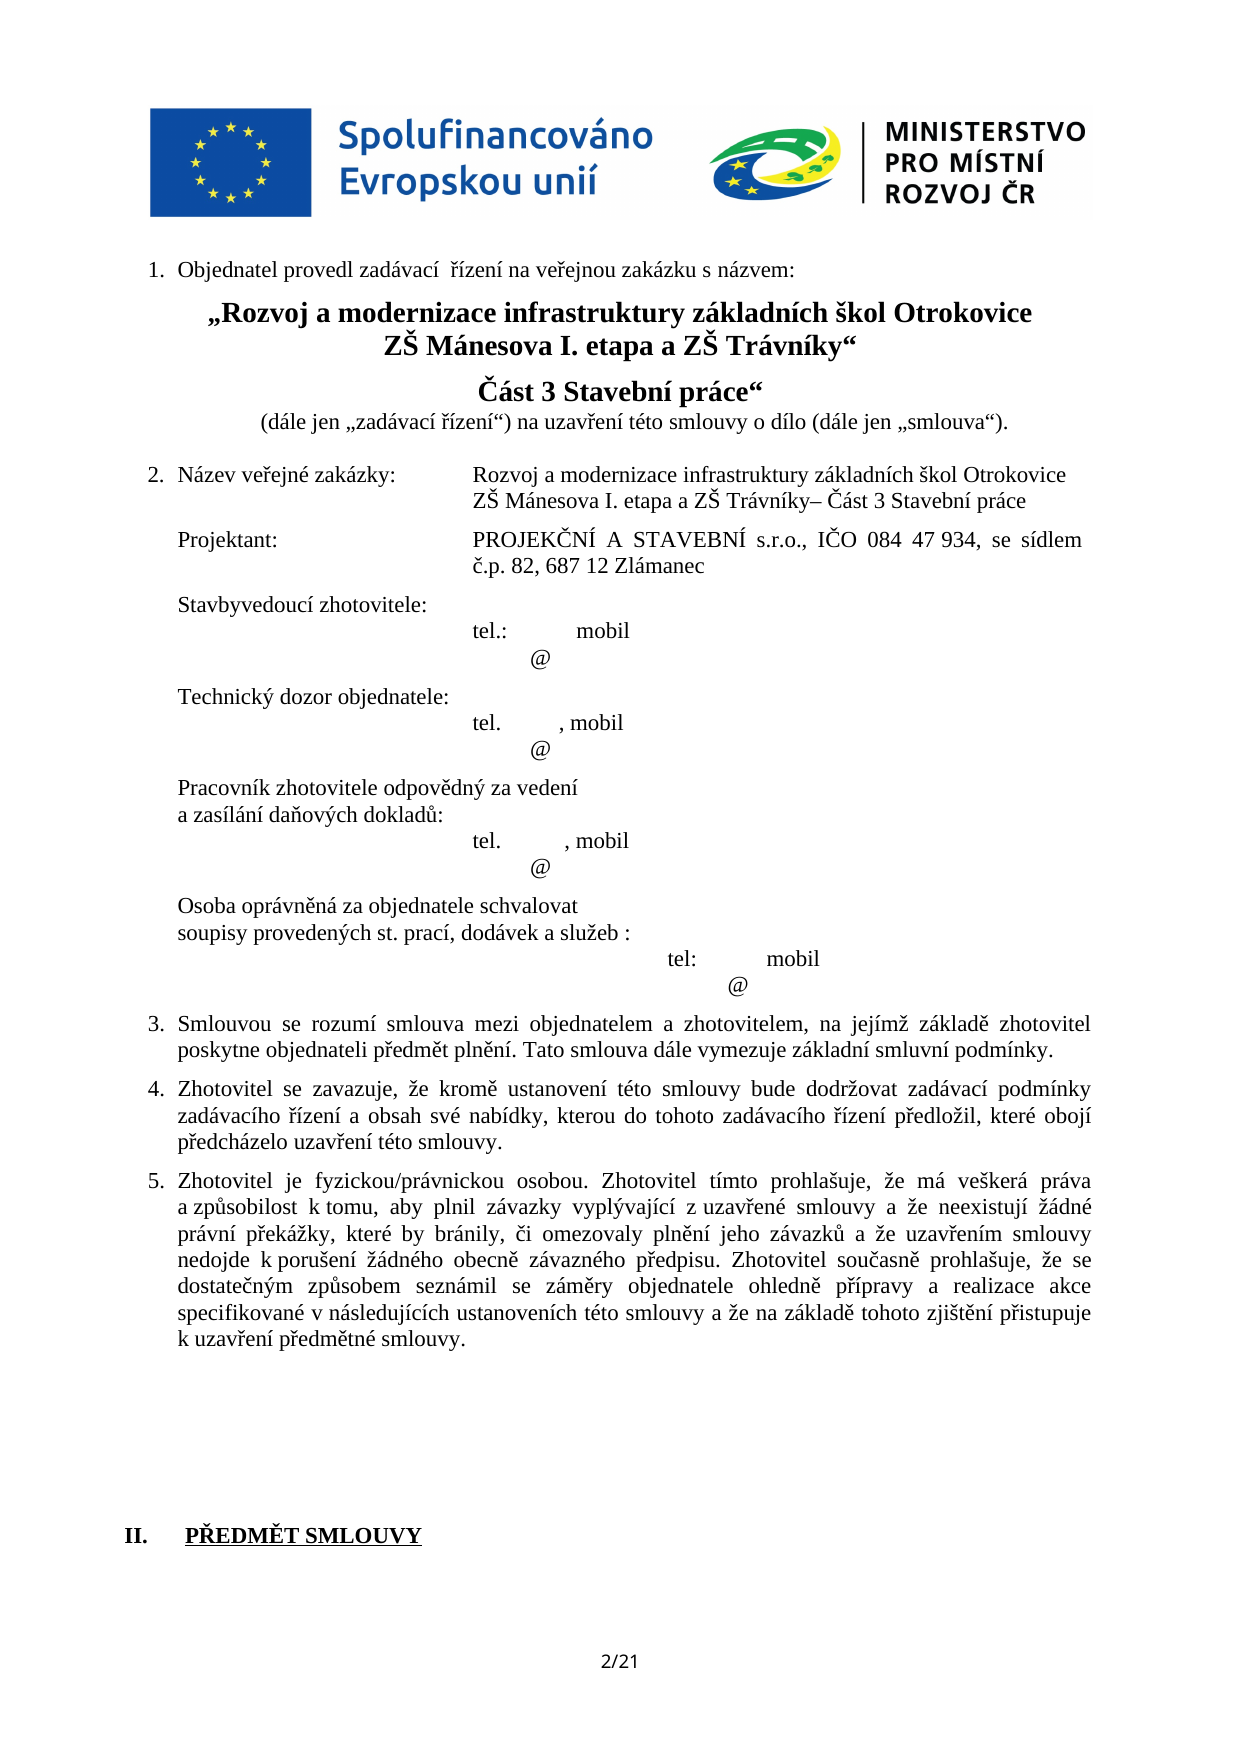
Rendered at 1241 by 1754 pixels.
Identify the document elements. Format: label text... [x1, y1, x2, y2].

list ZŠ Mánesova I. etapa a ZŠ Trávníky– Část 3 Stavební práce [177, 487, 1093, 513]
list tel.: mobil [185, 617, 1093, 644]
text ZŠ Mánesova I. etapa a ZŠ Trávníky“ [148, 328, 1093, 362]
list @ [177, 735, 1093, 762]
text PŘEDMĚT SMLOUVY [148, 1522, 1093, 1548]
text „Rozvoj a modernizace infrastruktury základních škol Otrokovice [148, 295, 1093, 328]
list tel: mobil [177, 945, 1093, 971]
list Smlouvou se rozumí smlouva mezi objednatelem a zhotovitelem, na jejímž základě zhotovitel poskytne objednateli předmět plnění. Tato smlouva dále vymezuje základní smluvní podmínky. [148, 1010, 1093, 1063]
list @ [177, 971, 1093, 998]
list Zhotovitel je fyzickou/právnickou osobou. Zhotovitel tímto prohlašuje, že má veškerá práva a způsobilost k tomu, aby plnil závazky vyplývající z uzavřené smlouvy a že neexistují žádné právní překážky, které by bránily, či omezovaly plnění jeho závazků a že uzavřením smlouvy nedojde k porušení žádného obecně závazného předpisu. Zhotovitel současně prohlašuje, že se dostatečným způsobem seznámil se záměry objednatele ohledně přípravy a realizace akce specifikované v následujících ustanoveních této smlouvy a že na základě tohoto zjištění přistupuje k uzavření předmětné smlouvy. [148, 1167, 1093, 1351]
list tel. , mobil [185, 827, 1093, 853]
text tel. , mobil [177, 709, 1093, 735]
list Pracovník zhotovitele odpovědný za vedení [177, 774, 1093, 801]
list a zasílání daňových dokladů: [177, 801, 1093, 827]
list Projektant: PROJEKČNÍ A STAVEBNÍ s.r.o., IČO 084 47 934, se sídlem č.p. 82, 687 12 Zlámanec [177, 526, 1093, 579]
list Zhotovitel se zavazuje, že kromě ustanovení této smlouvy bude dodržovat zadávací podmínky zadávacího řízení a obsah své nabídky, kterou do tohoto zadávacího řízení předložil, které obojí předcházelo uzavření této smlouvy. [148, 1075, 1093, 1154]
list Technický dozor objednatele: [177, 683, 1093, 709]
list Objednatel provedl zadávací řízení na veřejnou zakázku s názvem: [148, 256, 1093, 282]
list soupisy provedených st. prací, dodávek a služeb : [177, 918, 1093, 945]
list Osoba oprávněná za objednatele schvalovat [177, 892, 1093, 918]
list @ [185, 644, 1093, 670]
text (dále jen „zadávací řízení“) na uzavření této smlouvy o dílo (dále jen „smlouva“). [177, 408, 1093, 434]
text @ [148, 853, 1093, 880]
list Stavbyvedoucí zhotovitele: [177, 591, 1093, 617]
list Název veřejné zakázky: Rozvoj a modernizace infrastruktury základních škol Otrokovice [147, 461, 1093, 487]
picture [147, 105, 1093, 220]
text Část 3 Stavební práce“ [148, 374, 1093, 408]
